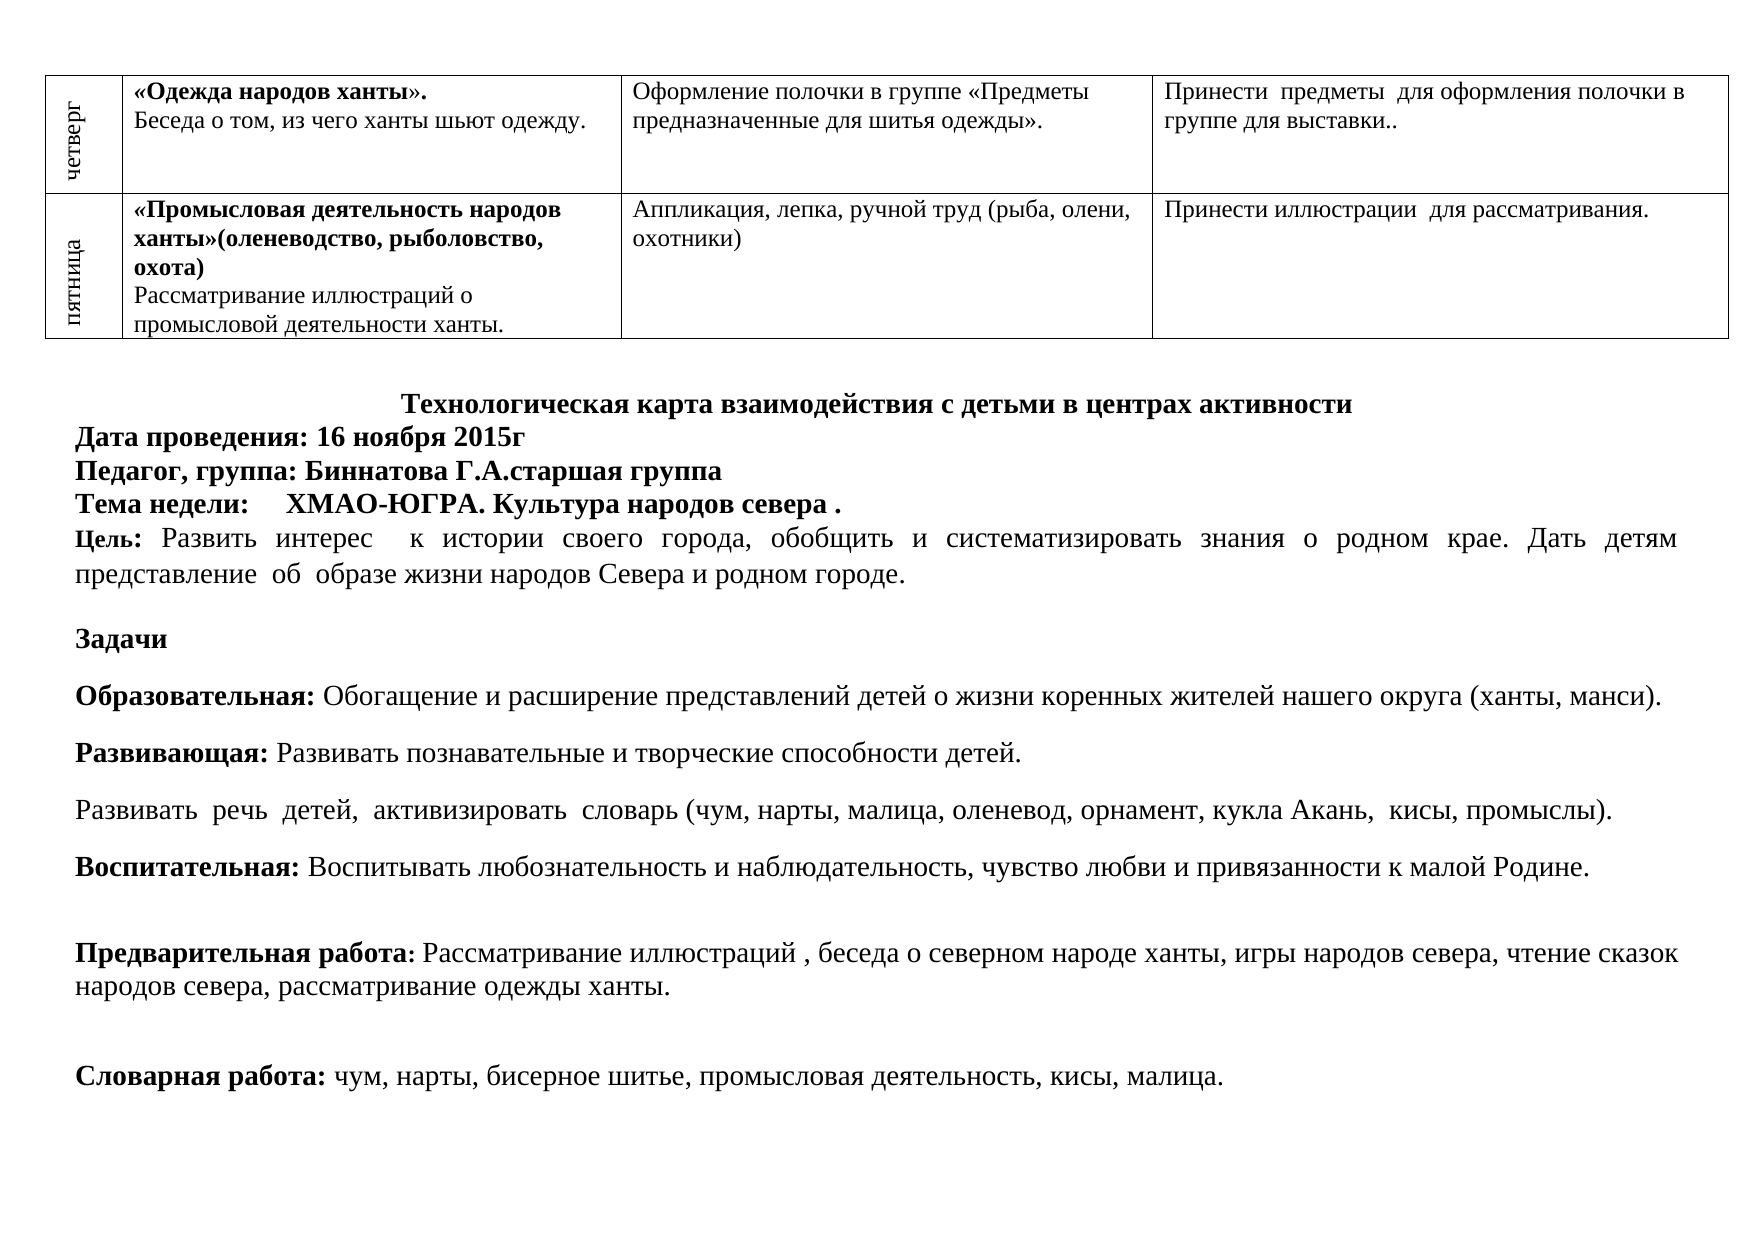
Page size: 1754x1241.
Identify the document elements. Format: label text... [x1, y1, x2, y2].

text Образовательная: Обогащение и расширение представлений детей о жизни коренных жителей нашего округа (ханты, манси). [75, 678, 1679, 712]
text Словарная работа: чум, нарты, бисерное шитье, промысловая деятельность, кисы, малица. [75, 1058, 1679, 1092]
table_cell Принести иллюстрации для рассматривания. [1153, 194, 1728, 338]
table_cell Принести предметы для оформления полочки в группе для выставки.. [1153, 76, 1728, 193]
text Технологическая карта взаимодействия с детьми в центрах активности [75, 386, 1679, 419]
table_cell «Промысловая деятельность народов ханты»(оленеводство, рыболовство, охота) Рассматривание иллюстраций о промысловой деятельности ханты. [123, 194, 621, 338]
table_cell Оформление полочки в группе «Предметы предназначенные для шитья одежды». [622, 76, 1152, 193]
text Цель: Развить интерес к истории своего города, обобщить и систематизировать знания о родном крае. Дать детям представление об образе жизни народов Севера и родном городе. [75, 520, 1679, 590]
table_cell пятница [46, 194, 122, 338]
text Развивающая: Развивать познавательные и творческие способности детей. [75, 735, 1679, 768]
table_cell четверг [46, 76, 122, 193]
text Развивать речь детей, активизировать словарь (чум, нарты, малица, оленевод, орнамент, кукла Акань, кисы, промыслы). [75, 792, 1679, 826]
text Задачи [75, 621, 1679, 654]
table_cell «Одежда народов ханты». Беседа о том, из чего ханты шьют одежду. [123, 76, 621, 193]
text Воспитательная: Воспитывать любознательность и наблюдательность, чувство любви и привязанности к малой Родине. [75, 849, 1679, 882]
text Педагог, группа: Биннатова Г.А.старшая группа [75, 453, 1679, 486]
text Предварительная работа: Рассматривание иллюстраций , беседа о северном народе ханты, игры народов севера, чтение сказок народов севера, рассматривание одежды ханты. [75, 935, 1679, 1002]
text Тема недели: ХМАО-ЮГРА. Культура народов севера . [75, 486, 1679, 520]
table_cell Аппликация, лепка, ручной труд (рыба, олени, охотники) [622, 194, 1152, 338]
text Дата проведения: 16 ноября 2015г [75, 419, 1679, 453]
